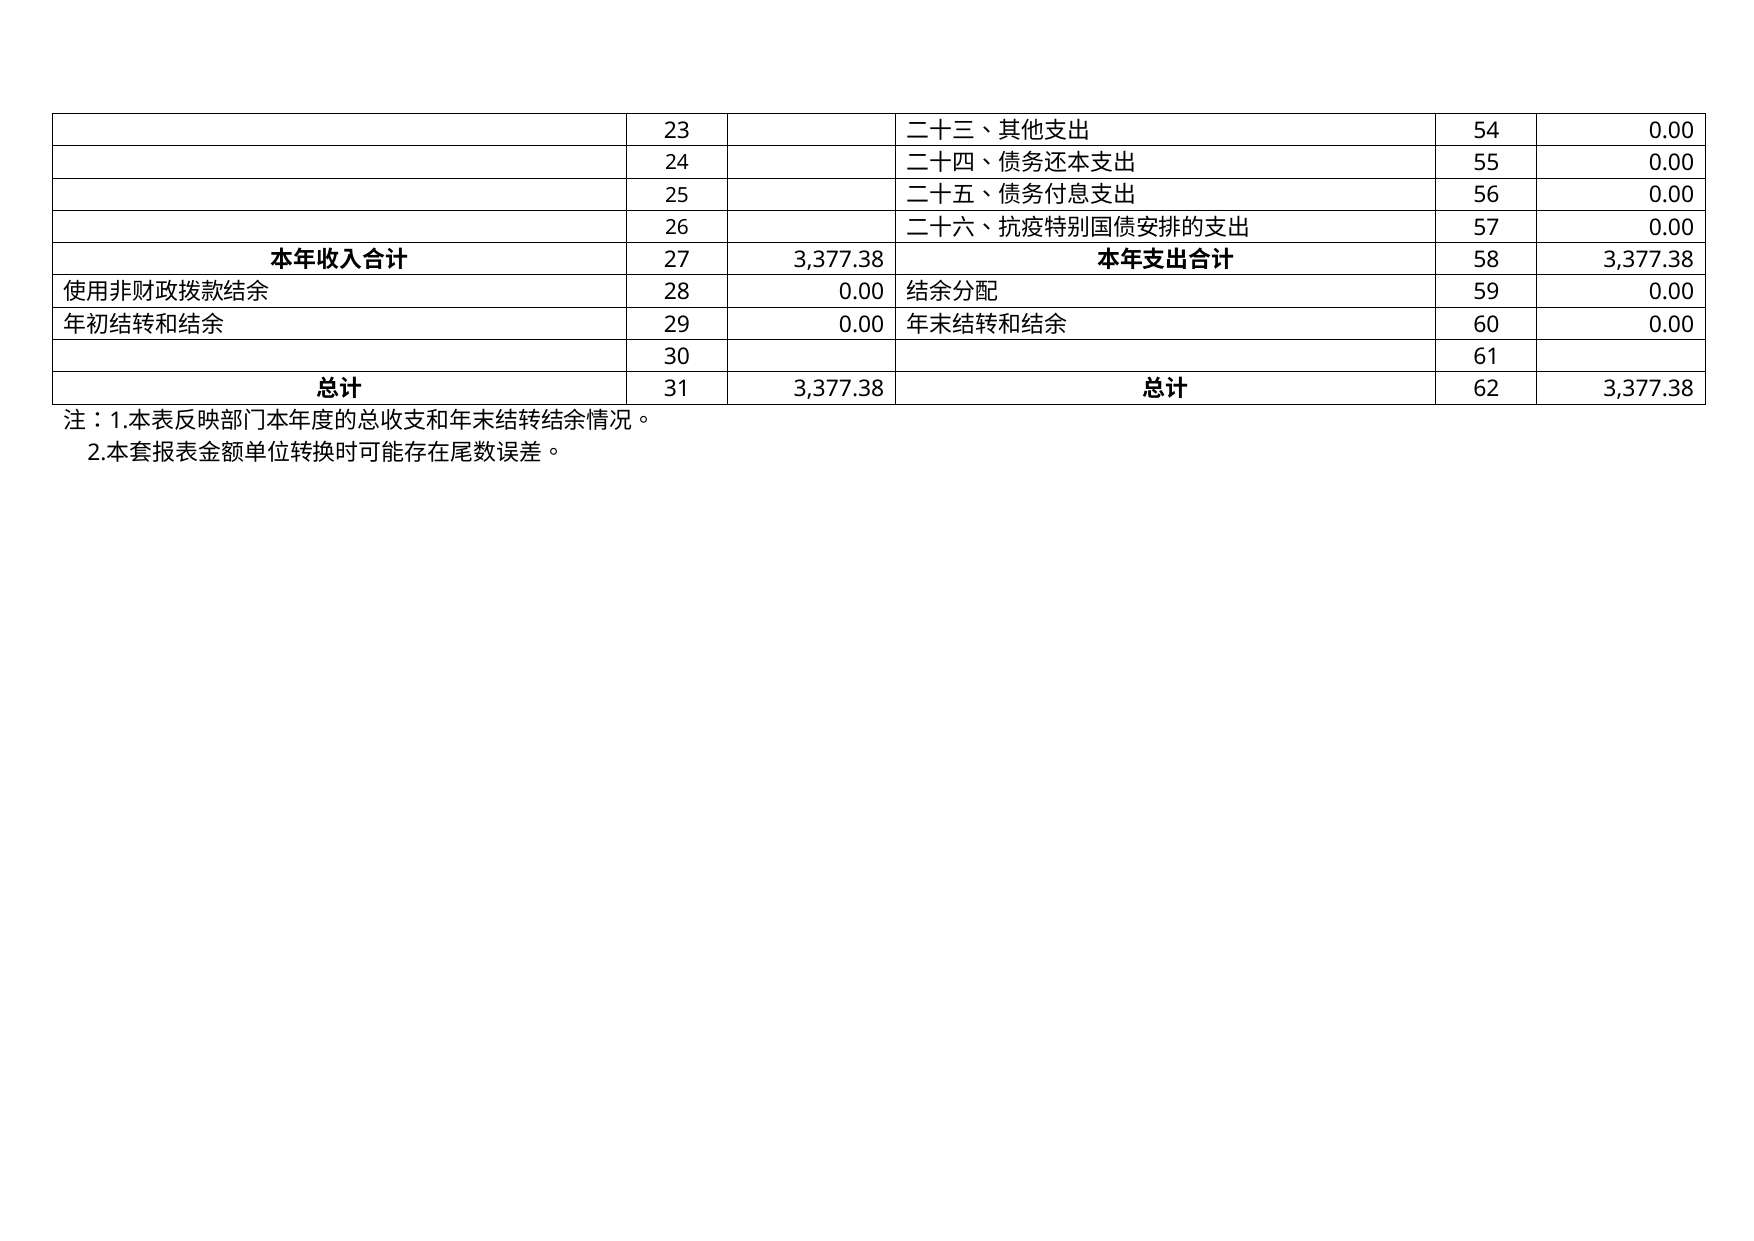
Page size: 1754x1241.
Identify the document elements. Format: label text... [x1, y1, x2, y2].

table_cell [53, 179, 626, 210]
table_cell 29 [627, 308, 727, 339]
table_cell [728, 146, 895, 177]
table_cell 总计 [53, 372, 626, 403]
table_cell 3,377.38 [728, 372, 895, 403]
table_cell 27 [627, 243, 727, 274]
table_cell 28 [627, 275, 727, 307]
table_cell 57 [1436, 211, 1536, 242]
table_cell 年初结转和结余 [53, 308, 626, 339]
table_cell 二十六、抗疫特别国债安排的支出 [896, 211, 1435, 242]
table_cell [728, 114, 895, 145]
table_cell [53, 340, 626, 371]
table_cell [53, 211, 626, 242]
table_cell 本年支出合计 [896, 243, 1435, 274]
table_cell 二十三、其他支出 [896, 114, 1435, 145]
table_cell 0.00 [1537, 275, 1705, 307]
table_cell 二十五、债务付息支出 [896, 179, 1435, 210]
table_cell [896, 340, 1435, 371]
table_cell 二十四、债务还本支出 [896, 146, 1435, 177]
table_cell [728, 340, 895, 371]
table_cell [53, 114, 626, 145]
table_cell 23 [627, 114, 727, 145]
table_cell 61 [1436, 340, 1536, 371]
table_cell 58 [1436, 243, 1536, 274]
table_cell 60 [1436, 308, 1536, 339]
table_cell 0.00 [1537, 308, 1705, 339]
table_cell 0.00 [1537, 211, 1705, 242]
table_cell 3,377.38 [1537, 243, 1705, 274]
table_cell 总计 [896, 372, 1435, 403]
table_cell 30 [627, 340, 727, 371]
table_cell 54 [1436, 114, 1536, 145]
table_cell [728, 179, 895, 210]
table_cell [1537, 340, 1705, 371]
table_cell 62 [1436, 372, 1536, 403]
table_cell 本年收入合计 [53, 243, 626, 274]
table_cell 使用非财政拨款结余 [53, 275, 626, 307]
table_cell [728, 211, 895, 242]
table_cell 结余分配 [896, 275, 1435, 307]
table_cell 3,377.38 [1537, 372, 1705, 403]
table_cell 25 [627, 179, 727, 210]
table_cell 注：1.本表反映部门本年度的总收支和年末结转结余情况。 [52, 405, 1705, 436]
table_cell 0.00 [728, 308, 895, 339]
table_cell 26 [627, 211, 727, 242]
table_cell 56 [1436, 179, 1536, 210]
table_cell 3,377.38 [728, 243, 895, 274]
table_cell 0.00 [1537, 179, 1705, 210]
table_cell [53, 146, 626, 177]
table_cell 0.00 [1537, 146, 1705, 177]
table_cell 0.00 [1537, 114, 1705, 145]
table_cell 年末结转和结余 [896, 308, 1435, 339]
table_cell 24 [627, 146, 727, 177]
table_cell 31 [627, 372, 727, 403]
table_cell 59 [1436, 275, 1536, 307]
table_cell 55 [1436, 146, 1536, 177]
table_cell 2.本套报表金额单位转换时可能存在尾数误差。 [52, 436, 1705, 468]
table_cell 0.00 [728, 275, 895, 307]
